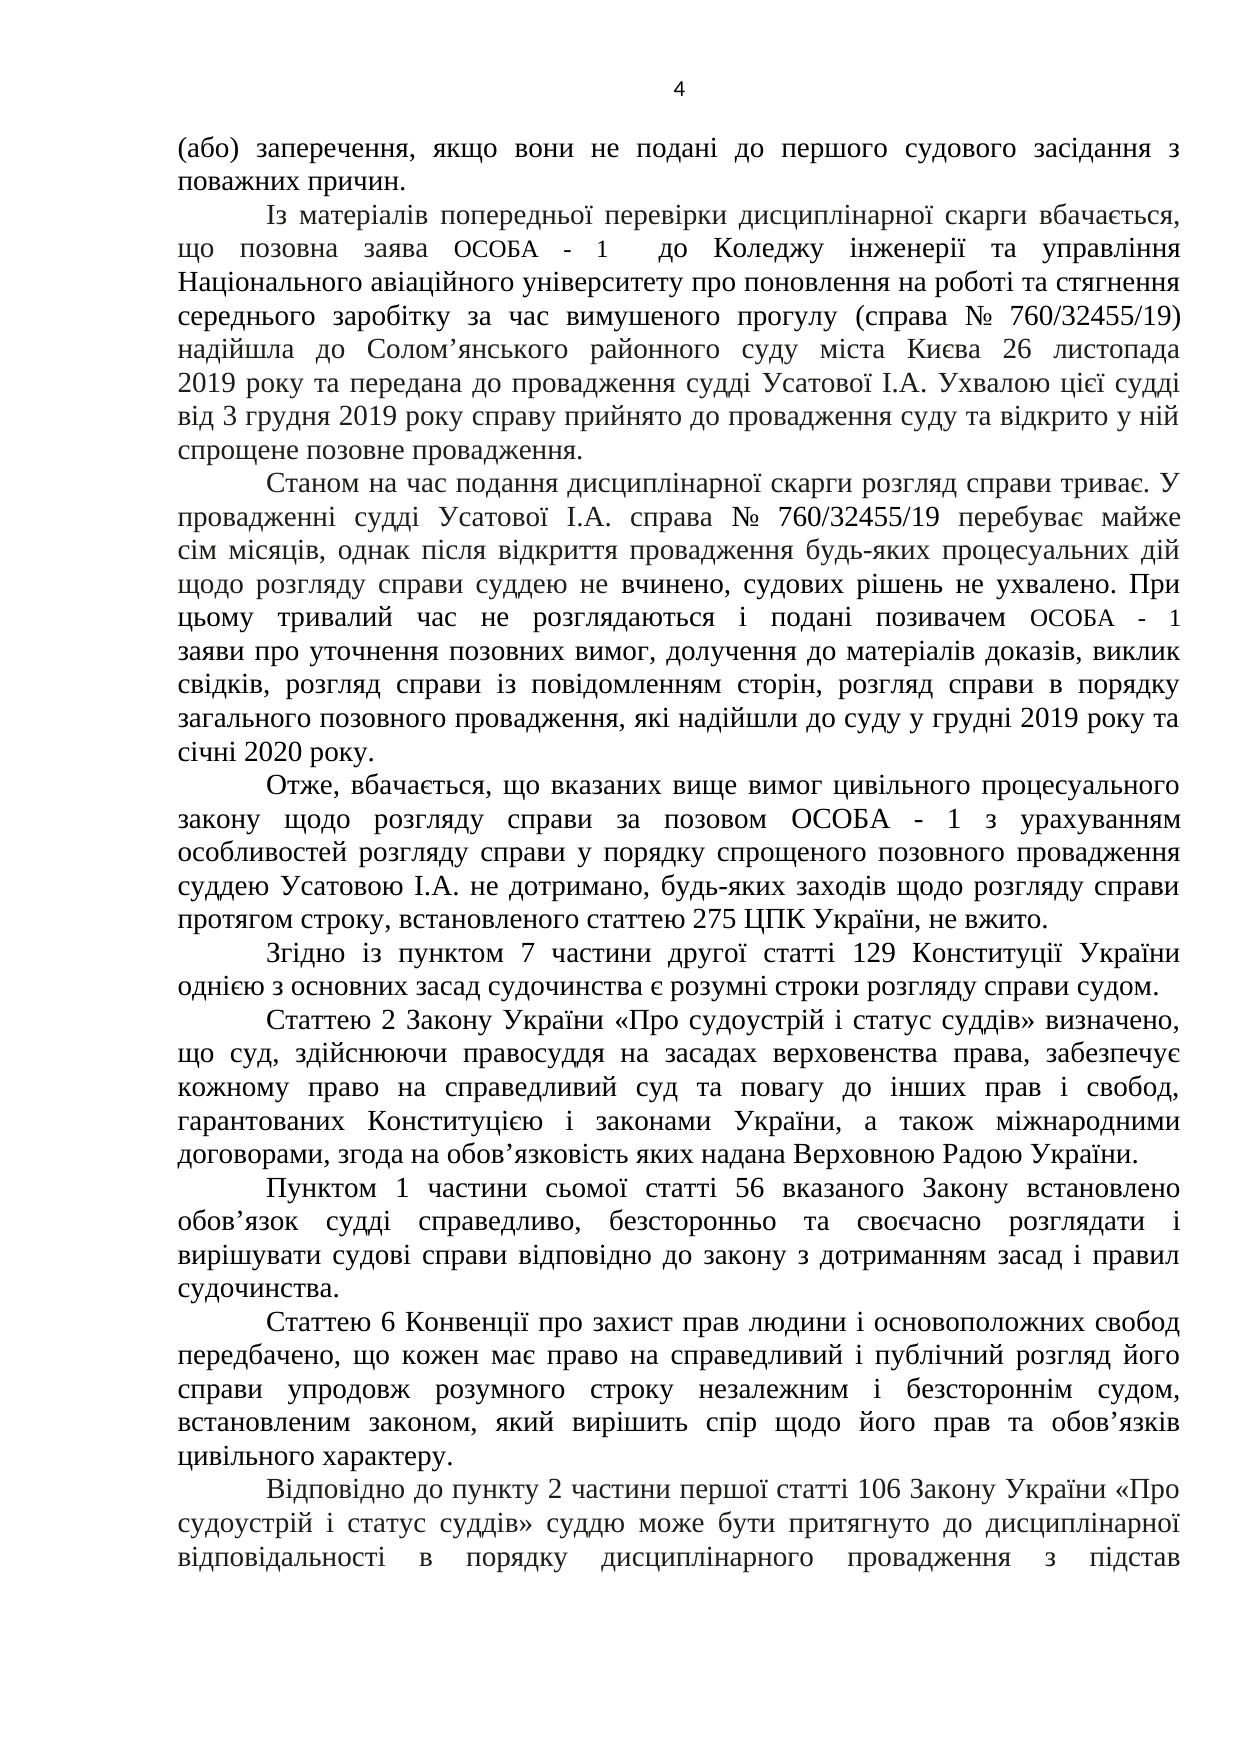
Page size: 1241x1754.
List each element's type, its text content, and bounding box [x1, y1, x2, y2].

text Отже, вбачається, що вказаних вище вимог цивільного процесуального закону щодо розгляду справи за позовом ОСОБА - 1 з урахуванням особливостей розгляду справи у порядку спрощеного позовного провадження суддею Усатовою І.А. не дотримано, будь-яких заходів щодо розгляду справи протягом строку, встановленого статтею 275 ЦПК України, не вжито. [177, 767, 1181, 935]
text Із матеріалів попередньої перевірки дисциплінарної скарги вбачається, що позовна заява ОСОБА - 1 до Коледжу інженерії та управління Національного авіаційного університету про поновлення на роботі та стягнення середнього заробітку за час вимушеного прогулу (справа № 760/32455/19) надійшла до Солом’янського районного суду міста Києва 26 листопада 2019 року та передана до провадження судді Усатової І.А. Ухвалою цієї судді від 3 грудня 2019 року справу прийнято до провадження суду та відкрито у ній спрощене позовне провадження. [177, 197, 1181, 465]
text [177, 1472, 1181, 1572]
text Пунктом 1 частини сьомої статті 56 вказаного Закону встановлено обов’язок судді справедливо, безсторонньо та своєчасно розглядати і вирішувати судові справи відповідно до закону з дотриманням засад і правил судочинства. [177, 1170, 1181, 1304]
text Статтею 6 Конвенції про захист прав людини і основоположних свобод передбачено, що кожен має право на справедливий і публічний розгляд його справи упродовж розумного строку незалежним і безстороннім судом, встановленим законом, який вирішить спір щодо його прав та обов’язків цивільного характеру. [177, 1304, 1181, 1472]
text Згідно із пунктом 7 частини другої статті 129 Конституції України однією з основних засад судочинства є розумні строки розгляду справи судом. [177, 935, 1181, 1002]
text Станом на час подання дисциплінарної скарги розгляд справи триває. У провадженні судді Усатової І.А. справа № 760/32455/19 перебуває майже сім місяців, однак після відкриття провадження будь-яких процесуальних дій щодо розгляду справи суддею не вчинено, судових рішень не ухвалено. При цьому тривалий час не розглядаються і подані позивачем ОСОБА - 1 заяви про уточнення позовних вимог, долучення до матеріалів доказів, виклик свідків, розгляд справи із повідомленням сторін, розгляд справи в порядку загального позовного провадження, які надійшли до суду у грудні 2019 року та січні 2020 року. [177, 465, 1181, 767]
text Статтею 2 Закону України «Про судоустрій і статус суддів» визначено, що суд, здійснюючи правосуддя на засадах верховенства права, забезпечує кожному право на справедливий суд та повагу до інших прав і свобод, гарантованих Конституцією і законами України, а також міжнародними договорами, згода на обов’язковість яких надана Верховною Радою України. [177, 1002, 1181, 1170]
